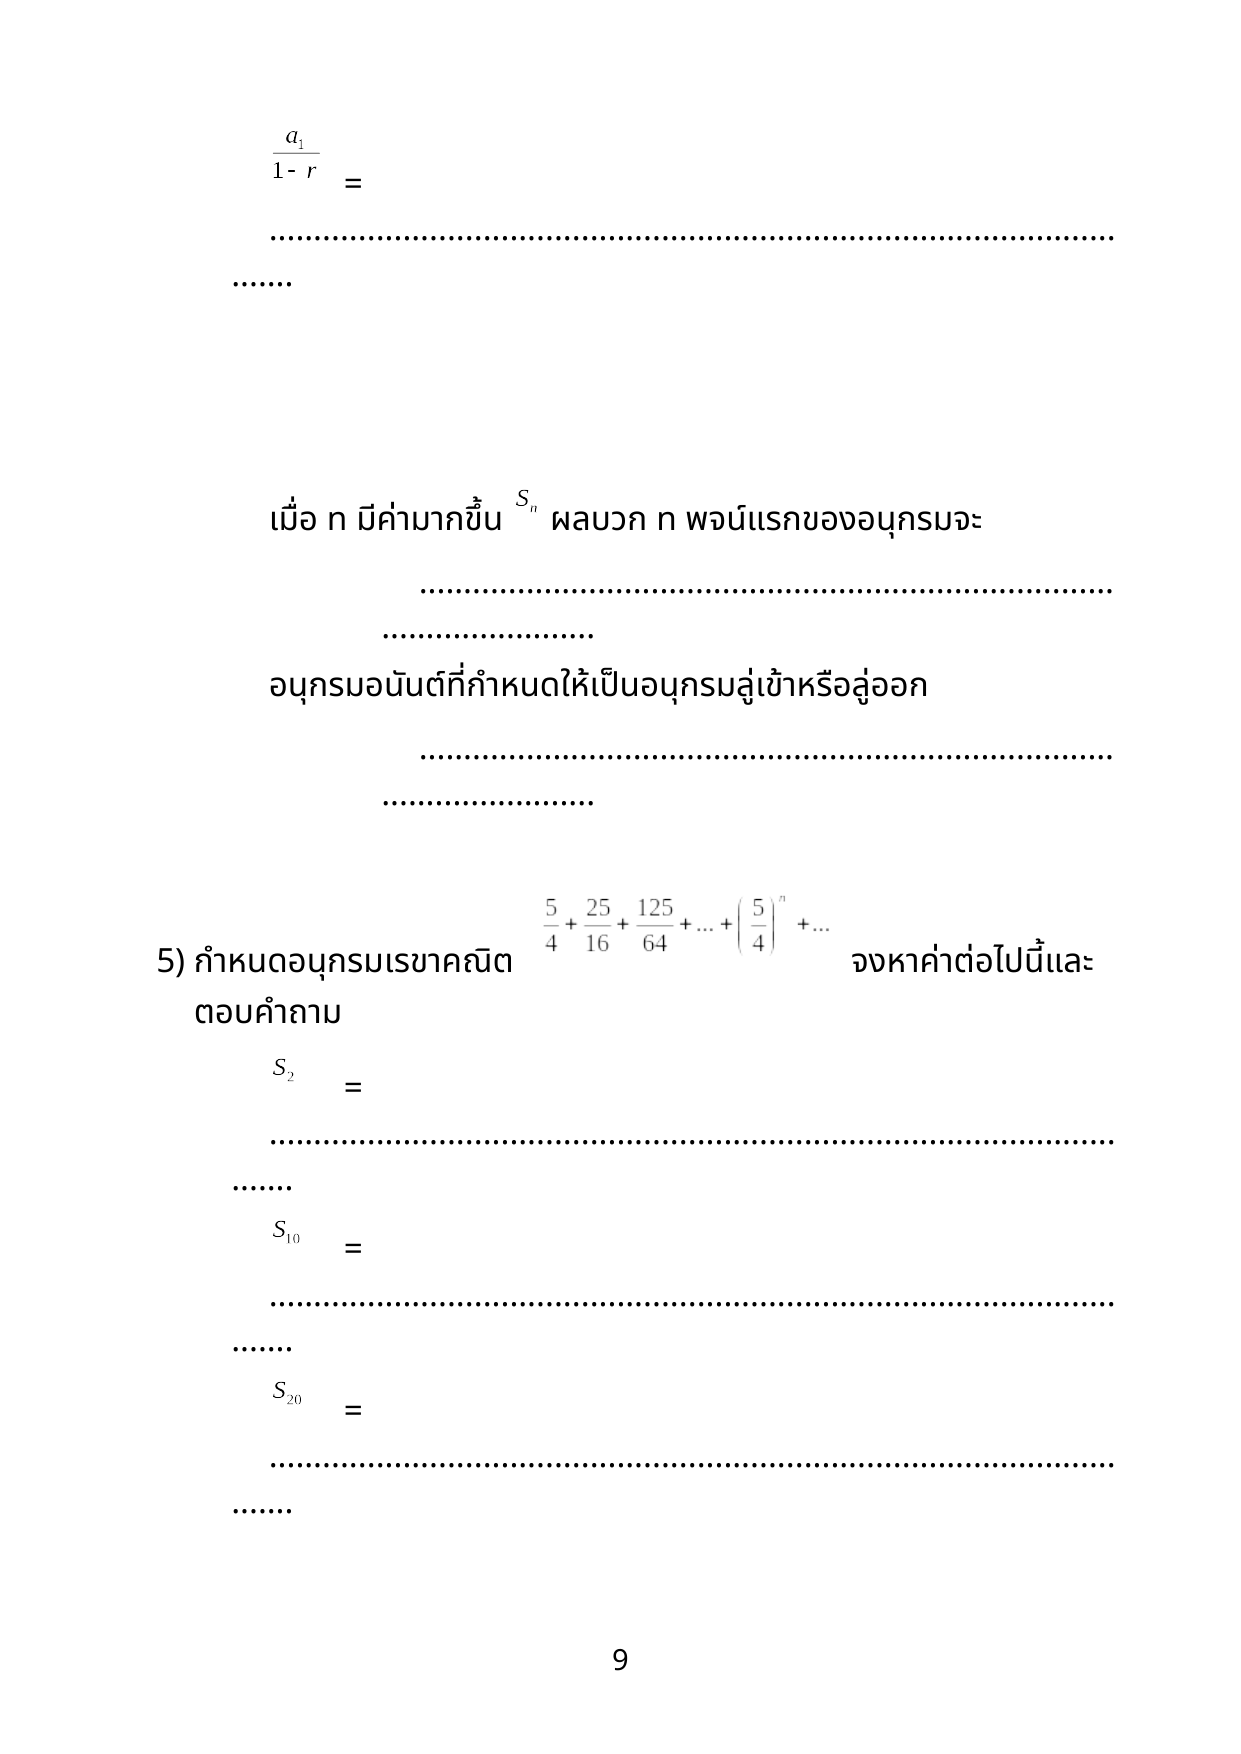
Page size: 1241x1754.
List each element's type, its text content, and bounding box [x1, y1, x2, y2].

list กำหนดอนุกรมเรขาคณิต จงหาค่าต่อไปนี้และตอบคำถาม [156, 885, 1122, 1038]
text อนุกรมอนันต์ที่กำหนดให้เป็นอนุกรมลู่เข้าหรือลู่ออก [231, 661, 1122, 712]
text เมื่อ n มีค่ามากขึ้น ผลบวก n พจน์แรกของอนุกรมจะ [231, 482, 1122, 545]
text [231, 118, 1122, 296]
text ...................................................................................................... [381, 558, 1122, 649]
text ...................................................................................................... [381, 724, 1122, 815]
text = ...................................................................................................... [231, 1051, 1122, 1200]
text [231, 1212, 1122, 1361]
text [231, 1374, 1122, 1523]
